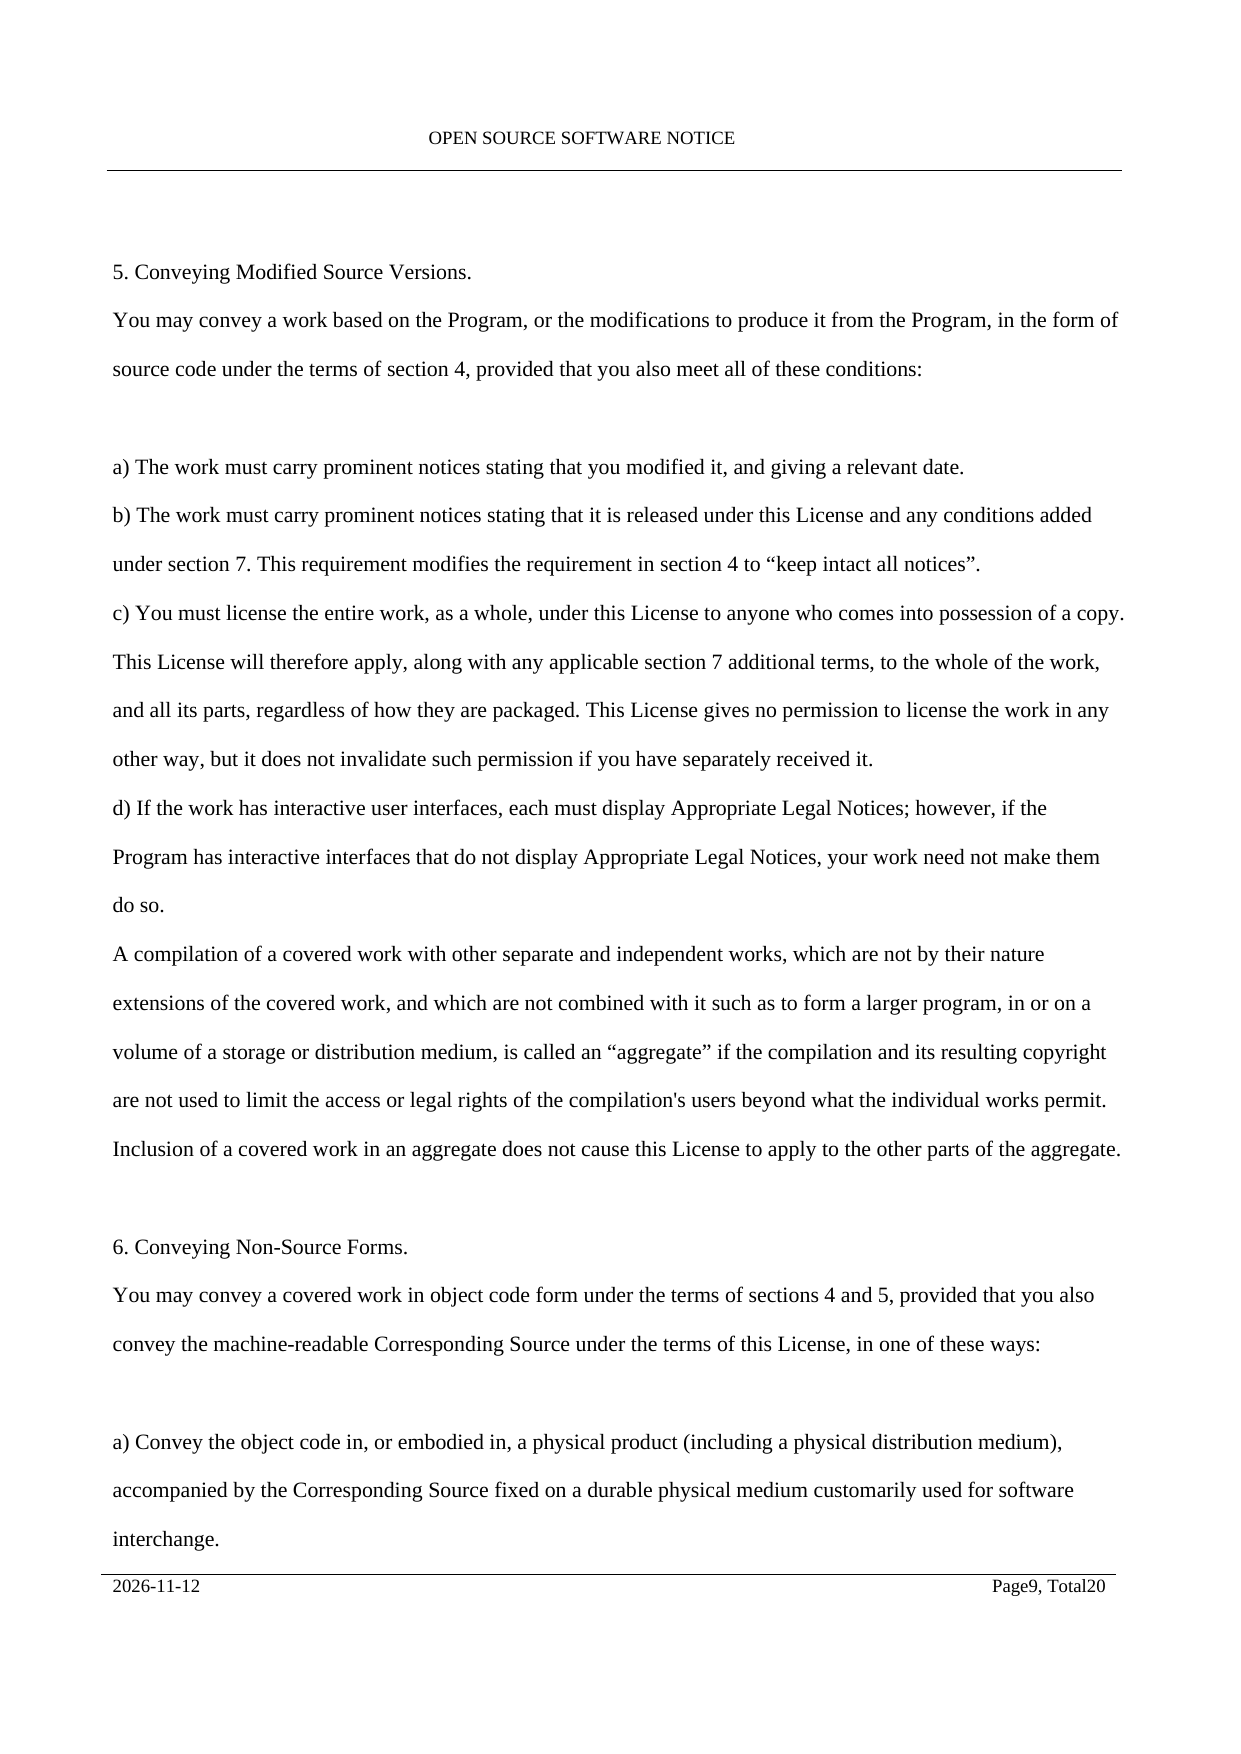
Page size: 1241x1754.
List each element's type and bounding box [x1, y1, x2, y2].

text [112, 206, 1128, 1555]
